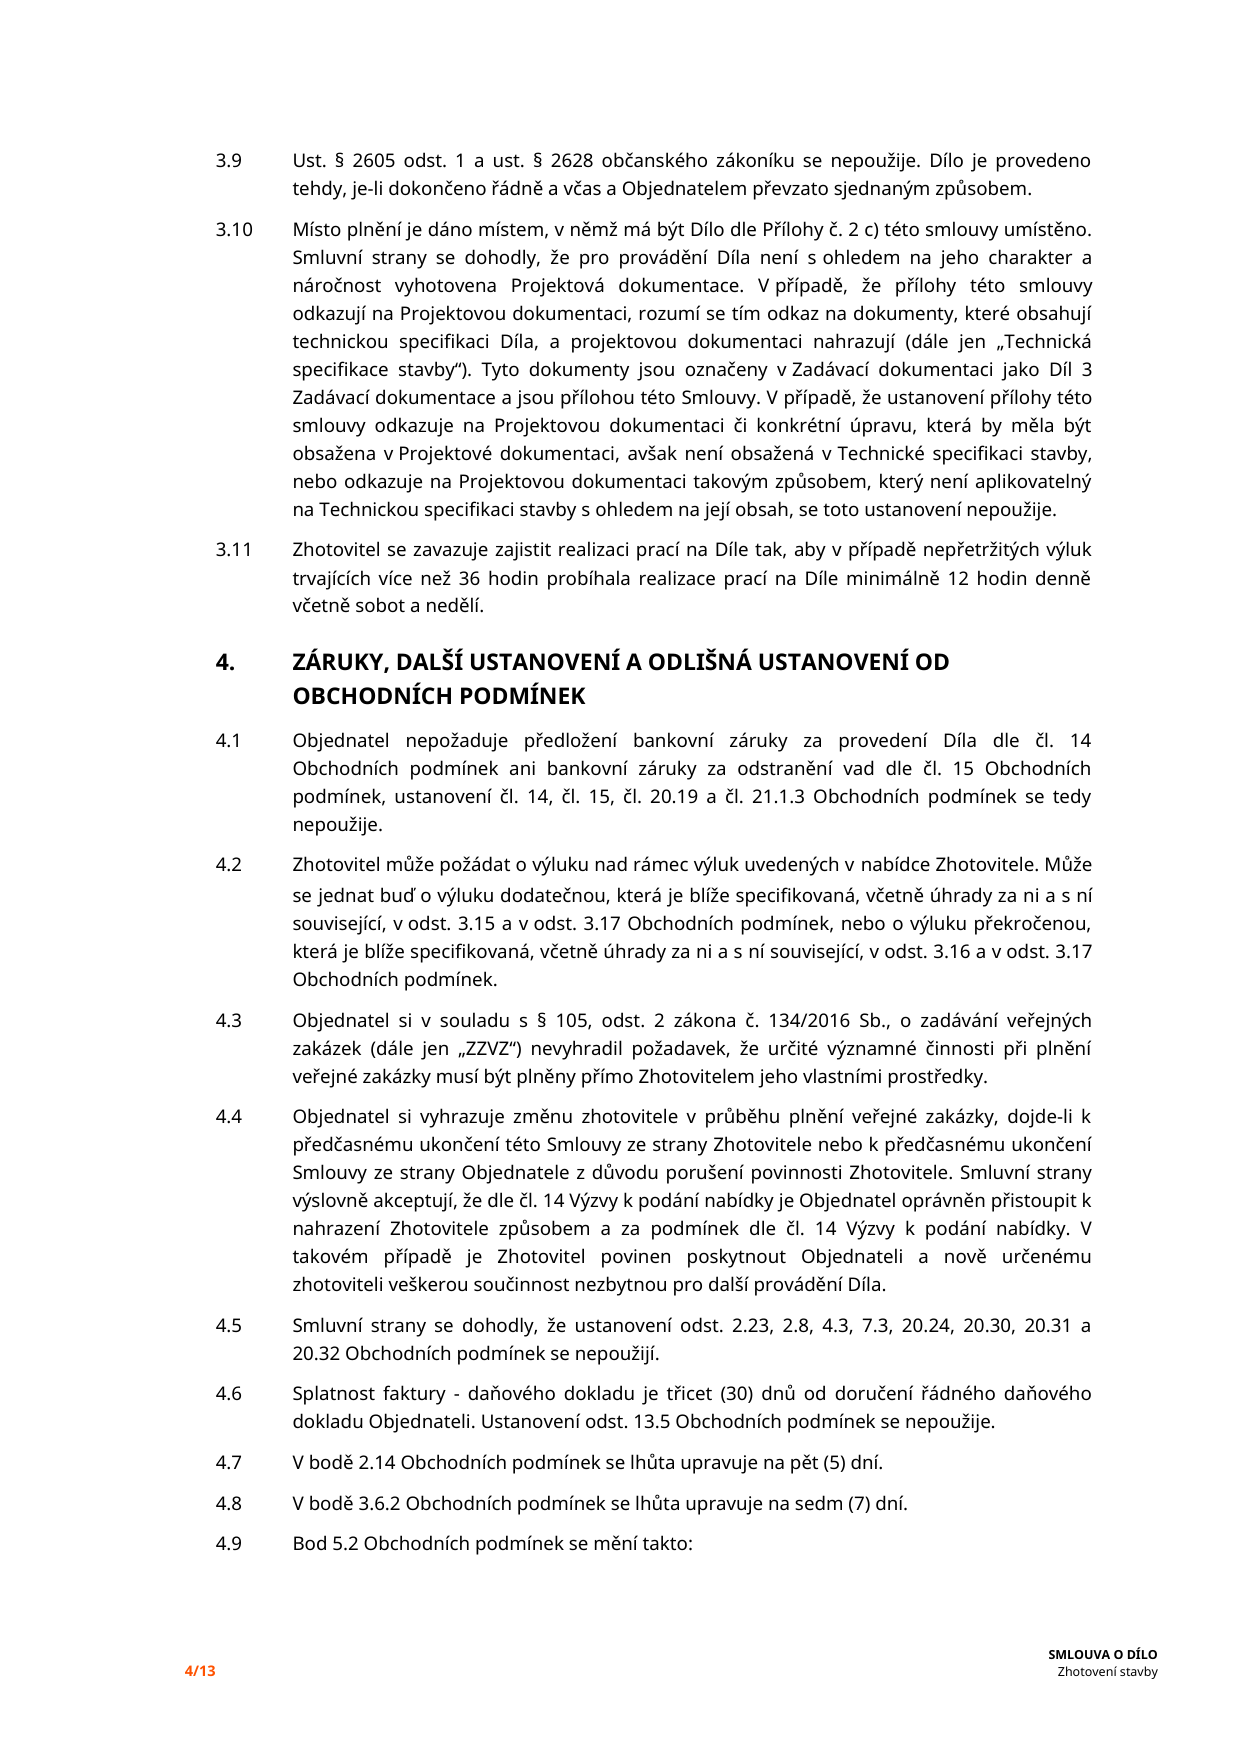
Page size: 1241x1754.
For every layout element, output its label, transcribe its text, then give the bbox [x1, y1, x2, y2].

text Bod 5.2 Obchodních podmínek se mění takto: [216, 1530, 1093, 1556]
text ZÁRUKY, DALŠÍ USTANOVENÍ A ODLIŠNÁ USTANOVENÍ OD OBCHODNÍCH PODMÍNEK [216, 646, 1093, 711]
text Místo plnění je dáno místem, v němž má být Dílo dle Přílohy č. 2 c) této smlouvy umístěno. Smluvní strany se dohodly, že pro provádění Díla není s ohledem na jeho charakter a náročnost vyhotovena Projektová dokumentace. V případě, že přílohy této smlouvy odkazují na Projektovou dokumentaci, rozumí se tím odkaz na dokumenty, které obsahují technickou specifikaci Díla, a projektovou dokumentaci nahrazují (dále jen „Technická specifikace stavby“). Tyto dokumenty jsou označeny v Zadávací dokumentaci jako Díl 3 Zadávací dokumentace a jsou přílohou této Smlouvy. V případě, že ustanovení přílohy této smlouvy odkazuje na Projektovou dokumentaci či konkrétní úpravu, která by měla být obsažena v Projektové dokumentaci, avšak není obsažená v Technické specifikaci stavby, nebo odkazuje na Projektovou dokumentaci takovým způsobem, který není aplikovatelný na Technickou specifikaci stavby s ohledem na její obsah, se toto ustanovení nepoužije. [216, 216, 1093, 522]
text V bodě 2.14 Obchodních podmínek se lhůta upravuje na pět (5) dní. [216, 1449, 1093, 1475]
text Objednatel nepožaduje předložení bankovní záruky za provedení Díla dle čl. 14 Obchodních podmínek ani bankovní záruky za odstranění vad dle čl. 15 Obchodních podmínek, ustanovení čl. 14, čl. 15, čl. 20.19 a čl. 21.1.3 Obchodních podmínek se tedy nepoužije. [216, 727, 1093, 837]
text Objednatel si v souladu s § 105, odst. 2 zákona č. 134/2016 Sb., o zadávání veřejných zakázek (dále jen „ZZVZ“) nevyhradil požadavek, že určité významné činnosti při plnění veřejné zakázky musí být plněny přímo Zhotovitelem jeho vlastními prostředky. [216, 1007, 1093, 1088]
text V bodě 3.6.2 Obchodních podmínek se lhůta upravuje na sedm (7) dní. [216, 1490, 1093, 1515]
text Zhotovitel může požádat o výluku nad rámec výluk uvedených v nabídce Zhotovitele. Může se jednat buď o výluku dodatečnou, která je blíže specifikovaná, včetně úhrady za ni a s ní související, v odst. 3.15 a v odst. 3.17 Obchodních podmínek, nebo o výluku překročenou, která je blíže specifikovaná, včetně úhrady za ni a s ní související, v odst. 3.16 a v odst. 3.17 Obchodních podmínek. [216, 852, 1093, 992]
text Zhotovitel se zavazuje zajistit realizaci prací na Díle tak, aby v případě nepřetržitých výluk trvajících více než 36 hodin probíhala realizace prací na Díle minimálně 12 hodin denně včetně sobot a nedělí. [216, 537, 1093, 618]
text Smluvní strany se dohodly, že ustanovení odst. 2.23, 2.8, 4.3, 7.3, 20.24, 20.30, 20.31 a 20.32 Obchodních podmínek se nepoužijí. [216, 1312, 1093, 1366]
text Ust. § 2605 odst. 1 a ust. § 2628 občanského zákoníku se nepoužije. Dílo je provedeno tehdy, je-li dokončeno řádně a včas a Objednatelem převzato sjednaným způsobem. [216, 147, 1093, 201]
text Splatnost faktury - daňového dokladu je třicet (30) dnů od doručení řádného daňového dokladu Objednateli. Ustanovení odst. 13.5 Obchodních podmínek se nepoužije. [216, 1381, 1093, 1434]
text Objednatel si vyhrazuje změnu zhotovitele v průběhu plnění veřejné zakázky, dojde-li k předčasnému ukončení této Smlouvy ze strany Zhotovitele nebo k předčasnému ukončení Smlouvy ze strany Objednatele z důvodu porušení povinnosti Zhotovitele. Smluvní strany výslovně akceptují, že dle čl. 14 Výzvy k podání nabídky je Objednatel oprávněn přistoupit k nahrazení Zhotovitele způsobem a za podmínek dle čl. 14 Výzvy k podání nabídky. V takovém případě je Zhotovitel povinen poskytnout Objednateli a nově určenému zhotoviteli veškerou součinnost nezbytnou pro další provádění Díla. [216, 1103, 1093, 1297]
